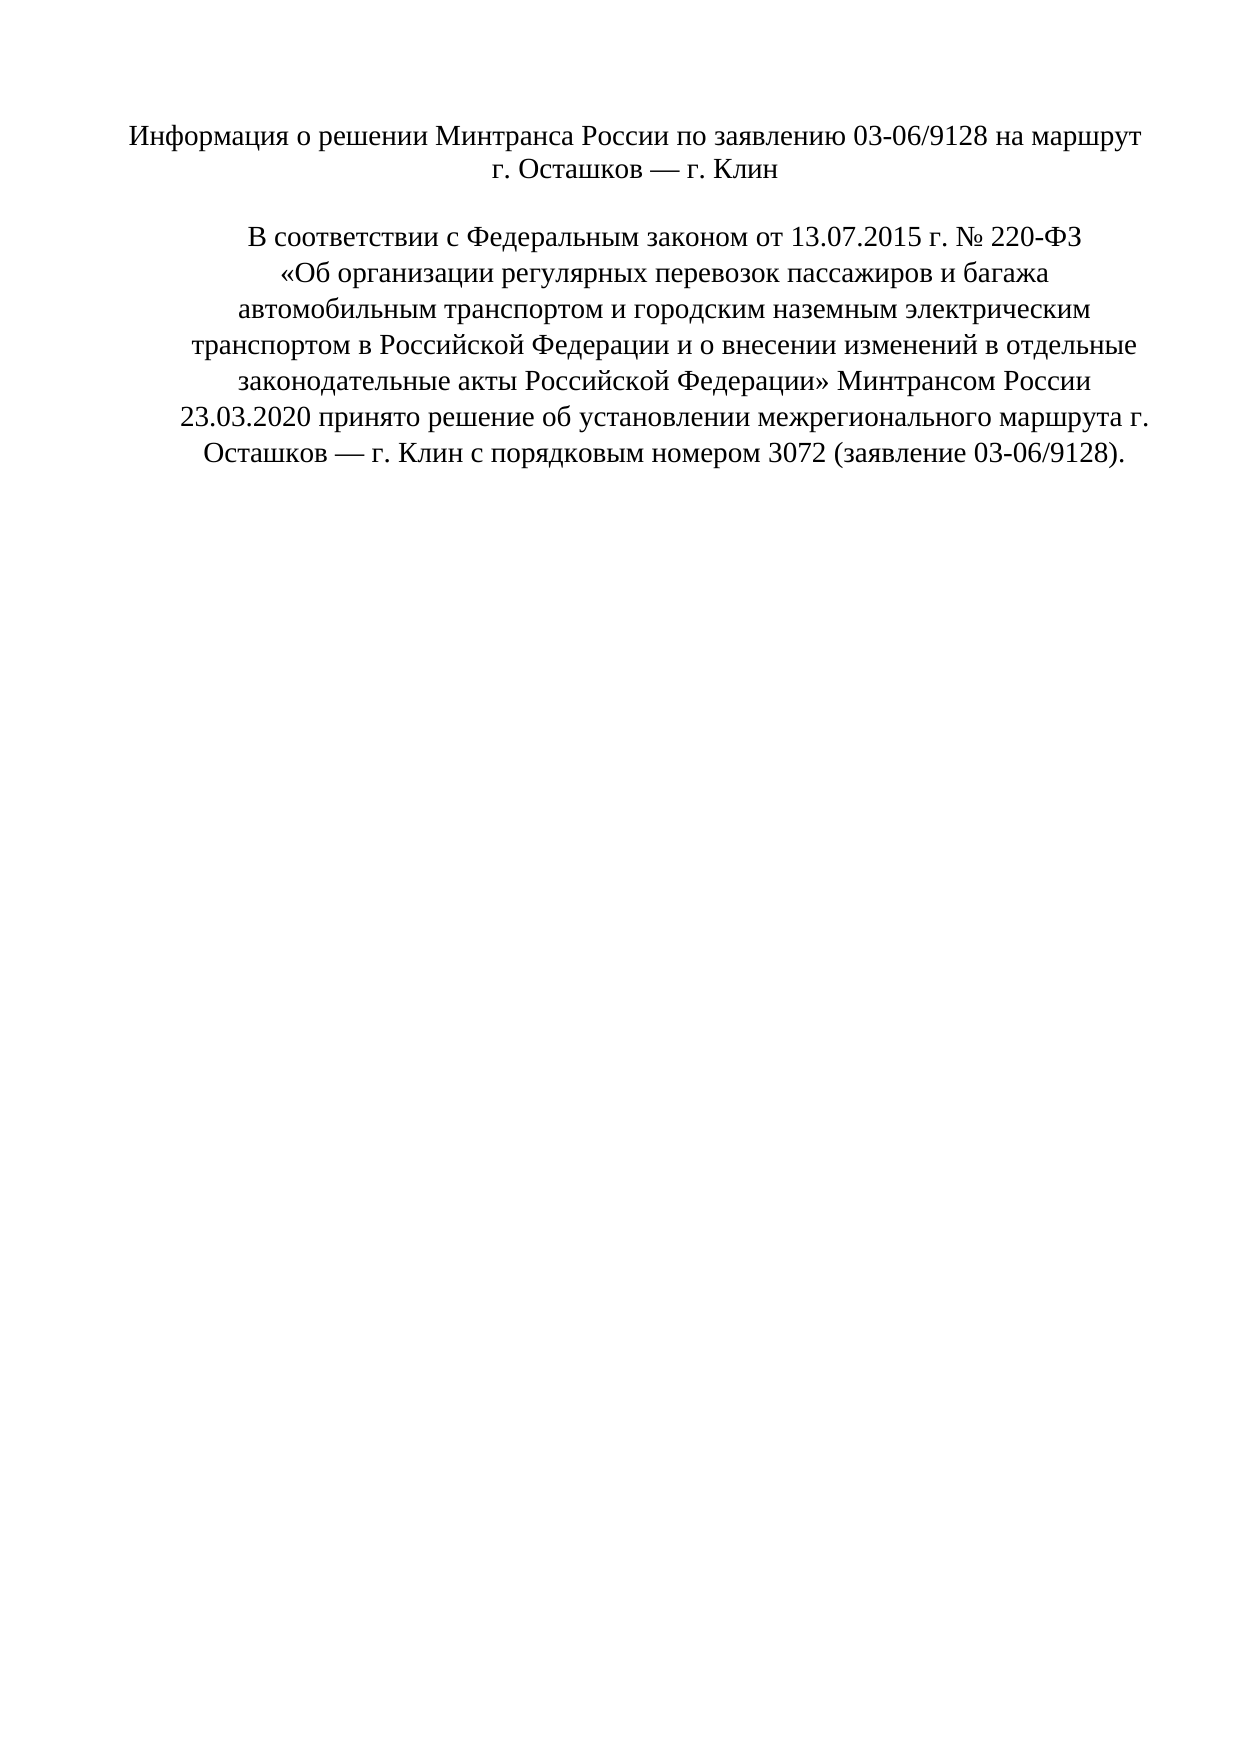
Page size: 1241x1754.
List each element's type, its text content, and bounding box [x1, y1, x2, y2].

text В соответствии с Федеральным законом от 13.07.2015 г. № 220-ФЗ «Об организации регулярных перевозок пассажиров и багажа автомобильным транспортом и городским наземным электрическим транспортом в Российской Федерации и о внесении изменений в отдельные законодательные акты Российской Федерации» Минтрансом России 23.03.2020 принято решение об установлении межрегионального маршрута г. Осташков — г. Клин с порядковым номером 3072 (заявление 03-06/9128). [177, 219, 1152, 469]
text Информация о решении Минтранса России по заявлению 03-06/9128 на маршрут г. Осташков — г. Клин [118, 118, 1152, 185]
